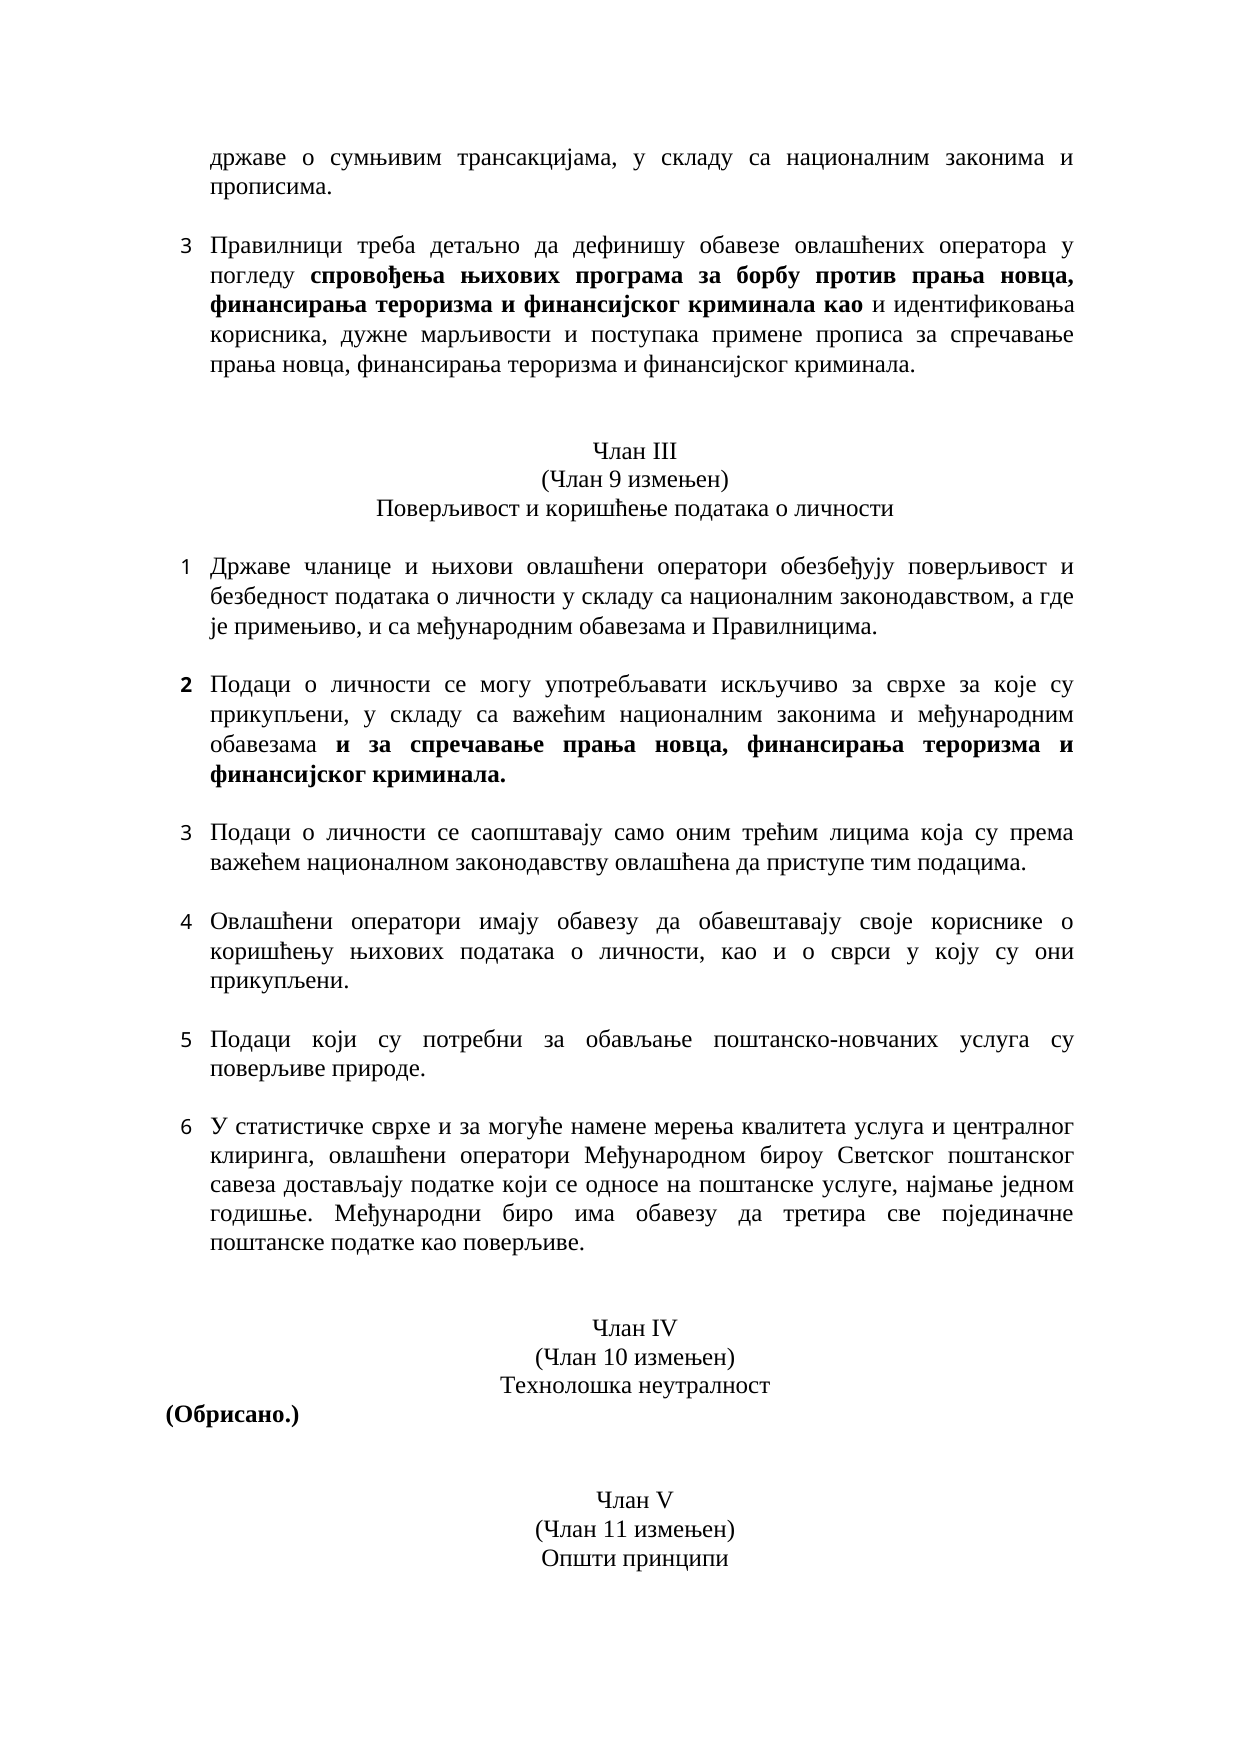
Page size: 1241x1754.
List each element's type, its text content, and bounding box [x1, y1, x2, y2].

text Технолошка неутралност [165, 1371, 1104, 1399]
text Општи принципи [165, 1543, 1104, 1572]
text (Члан 10 измењен) [165, 1342, 1104, 1371]
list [180, 142, 1075, 200]
text Члан V [165, 1486, 1104, 1514]
list Државе чланице и њихови овлашћени оператори обезбеђују поверљивост и безбедност података о личности у складу са националним законодавством, а где је примењиво, и са међународним обавезама и Правилницима. [180, 551, 1075, 639]
text Члан IV [165, 1313, 1104, 1342]
list Правилници треба детаљно да дефинишу обавезе овлашћених оператора у погледу спровођења њихових програма за борбу против прања новца, финансирања тероризма и финансијског криминала као и идентификовања корисника, дужне марљивости и поступака примене прописа за спречавање прања новца, финансирања тероризма и финансијског криминала. [180, 230, 1075, 377]
text Члан III [165, 436, 1104, 464]
list Овлашћени оператори имају обавезу да обавештавају своје кориснике о коришћењу њихових података о личности, као и о сврси у коју су они прикупљени. [180, 906, 1075, 994]
text (Члан 9 измењен) [165, 464, 1104, 493]
list У статистичке сврхе и за могуће намене мерења квалитета услуга и централног клиринга, овлашћени оператори Међународном бироу Светског поштанског савеза достављају податке који се односе на поштанске услуге, најмање једном годишње. Међународни биро има обавезу да третира све појединачне поштанске податке као поверљиве. [180, 1111, 1075, 1256]
text (Обрисано.) [165, 1399, 1104, 1428]
text Поверљивост и коришћење података о личности [165, 493, 1104, 522]
list Подаци о личности се могу употребљавати искључиво за сврхе за које су прикупљени, у складу са важећим националним законима и међународним обавезама и за спречавање прања новца, финансирања тероризма и финансијског криминала. [180, 669, 1075, 787]
text (Члан 11 измењен) [165, 1514, 1104, 1543]
list Подаци који су потребни за обављање поштанско-новчаних услуга су поверљиве природе. [180, 1024, 1075, 1082]
list Подаци о личности се саопштавају само оним трећим лицима која су према важећем националном законодавству овлашћена да приступе тим подацима. [180, 817, 1075, 876]
